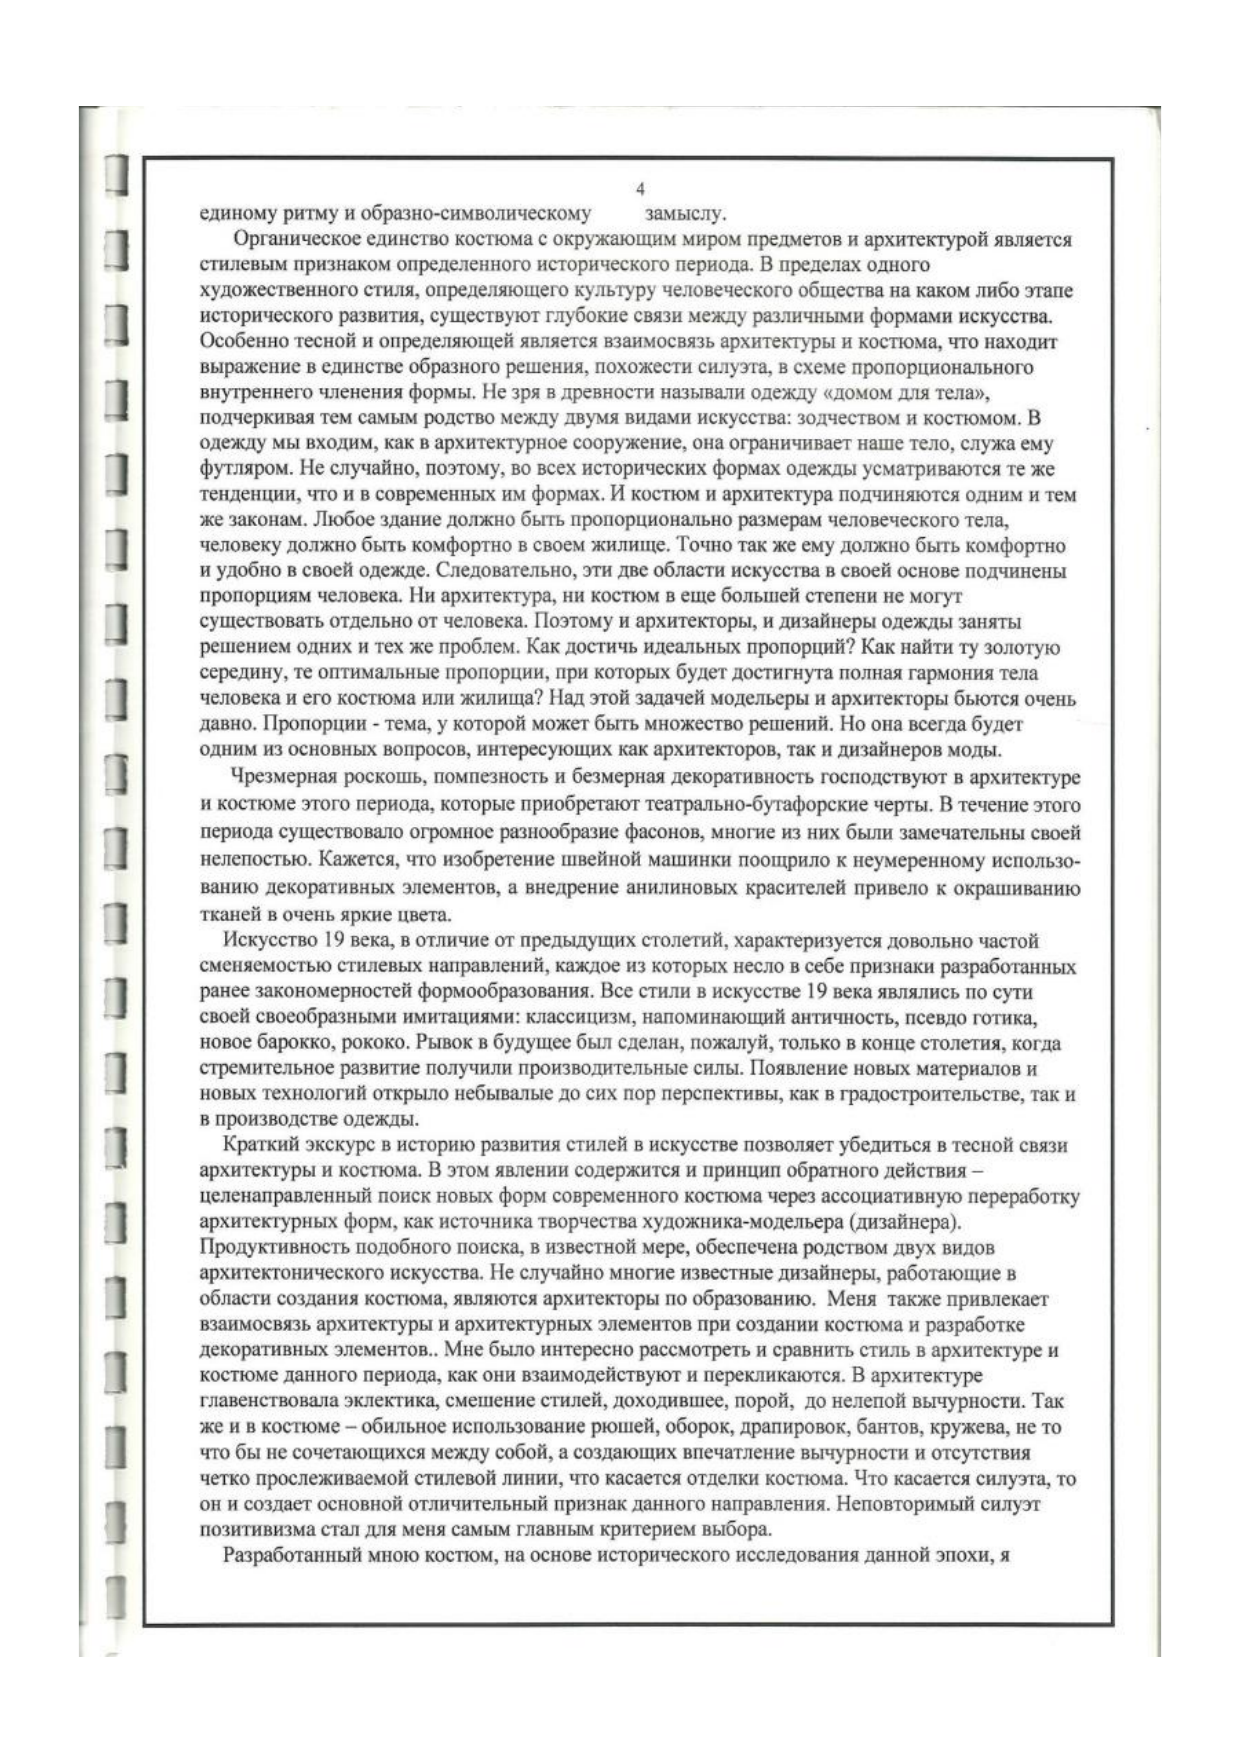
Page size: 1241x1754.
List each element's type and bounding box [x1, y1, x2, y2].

picture [78, 106, 1162, 1657]
